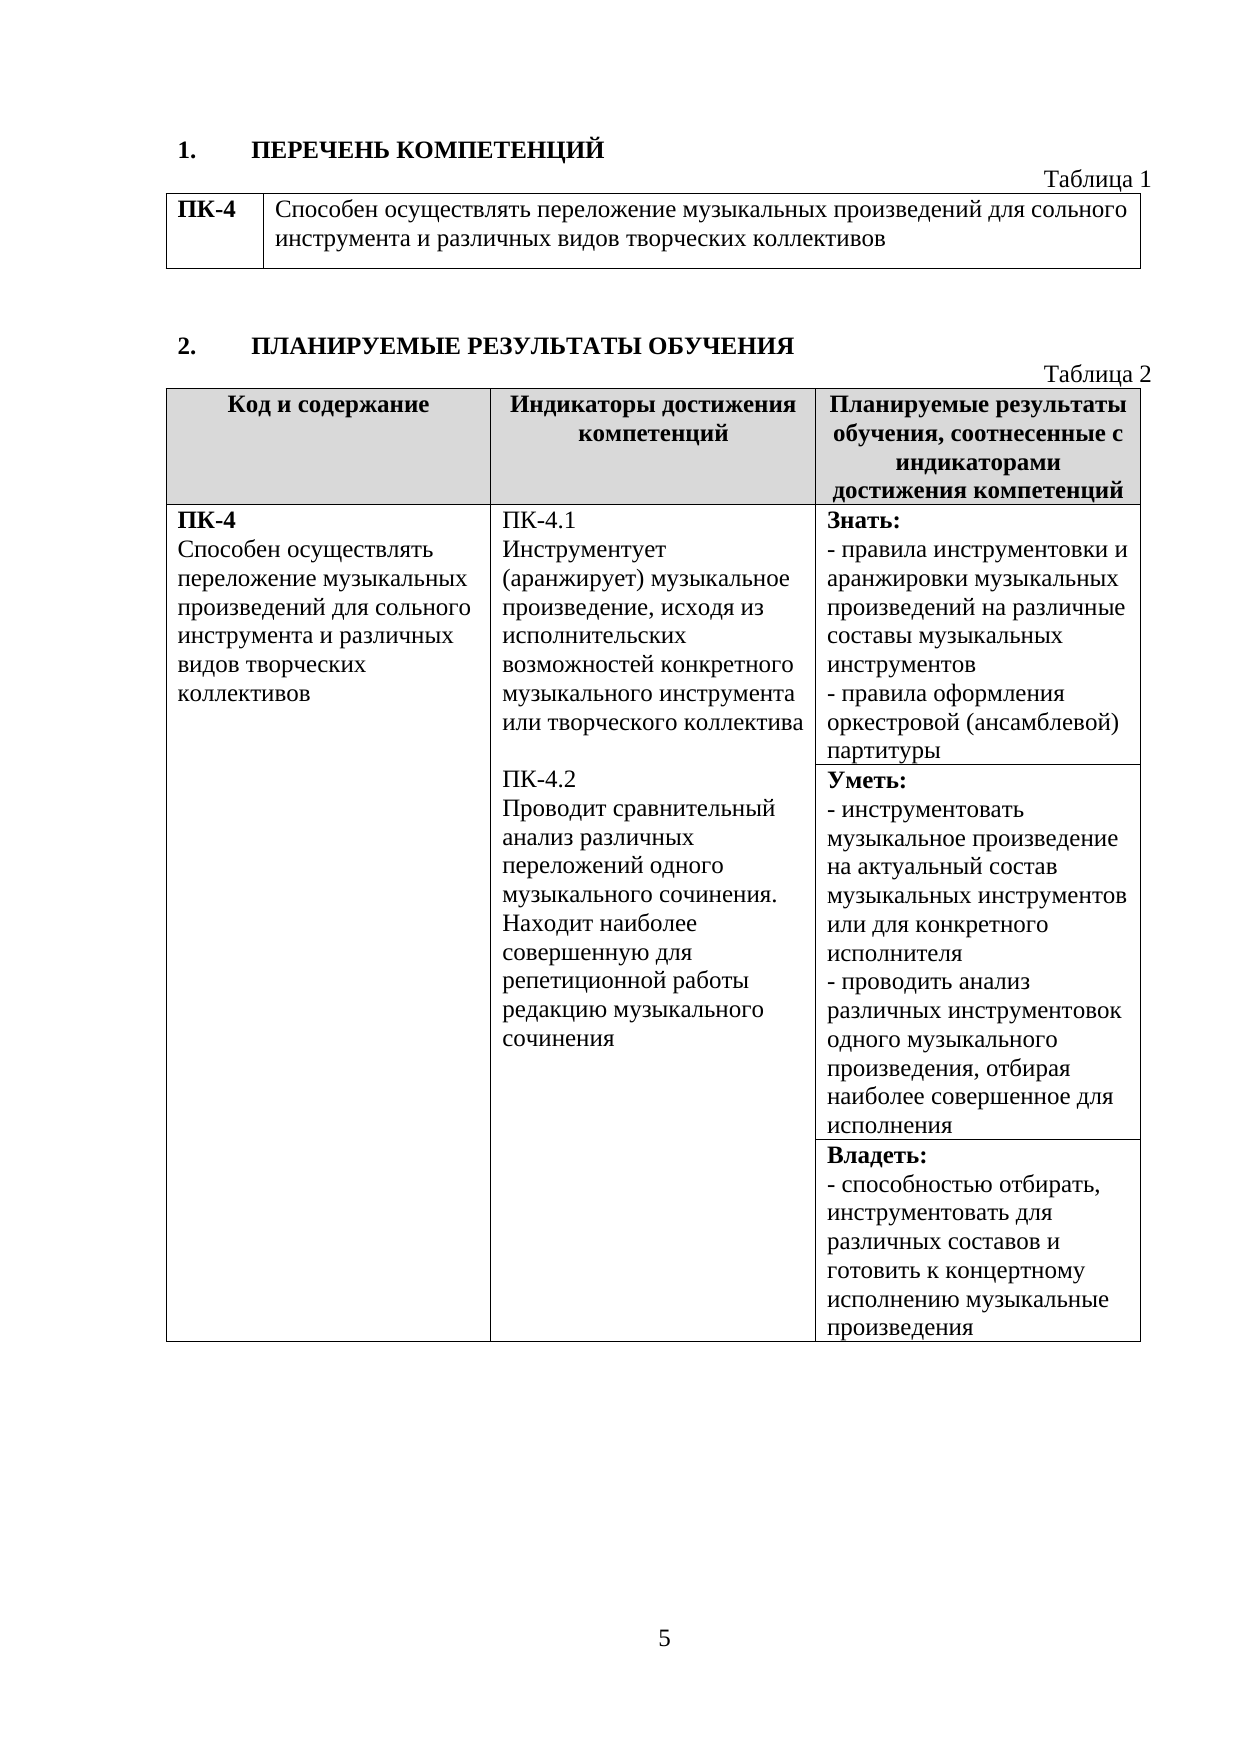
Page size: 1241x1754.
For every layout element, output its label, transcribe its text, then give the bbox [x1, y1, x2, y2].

table_header Планируемые результаты обучения, соотнесенные с индикаторами достижения компетенций [816, 389, 1140, 504]
table_cell Уметь: - инструментовать музыкальное произведение на актуальный состав музыкальных инструментов или для конкретного исполнителя - проводить анализ различных инструментовок одного музыкального произведения, отбирая наиболее совершенное для исполнения [816, 765, 1140, 1139]
table_cell ПК-4 Способен осуществлять переложение музыкальных произведений для сольного инструмента и различных видов творческих коллективов [167, 505, 490, 1341]
subtitle ПЛАНИРУЕМЫЕ РЕЗУЛЬТАТЫ ОБУЧЕНИЯ [177, 331, 1152, 359]
list Таблица 2 [177, 359, 1152, 388]
subtitle ПЕРЕЧЕНЬ КОМПЕТЕНЦИЙ [177, 136, 1152, 164]
table_header Индикаторы достижения компетенций [491, 389, 815, 504]
table_cell Знать: - правила инструментовки и аранжировки музыкальных произведений на различные составы музыкальных инструментов - правила оформления оркестровой (ансамблевой) партитуры [816, 505, 1140, 764]
table_header Способен осуществлять переложение музыкальных произведений для сольного инструмента и различных видов творческих коллективов [264, 194, 1140, 268]
table_cell Владеть: - способностью отбирать, инструментовать для различных составов и готовить к концертному исполнению музыкальные произведения [816, 1140, 1140, 1341]
table_header Код и содержание [167, 389, 490, 504]
table_header ПК-4 [167, 194, 263, 268]
list Таблица 1 [177, 164, 1152, 193]
